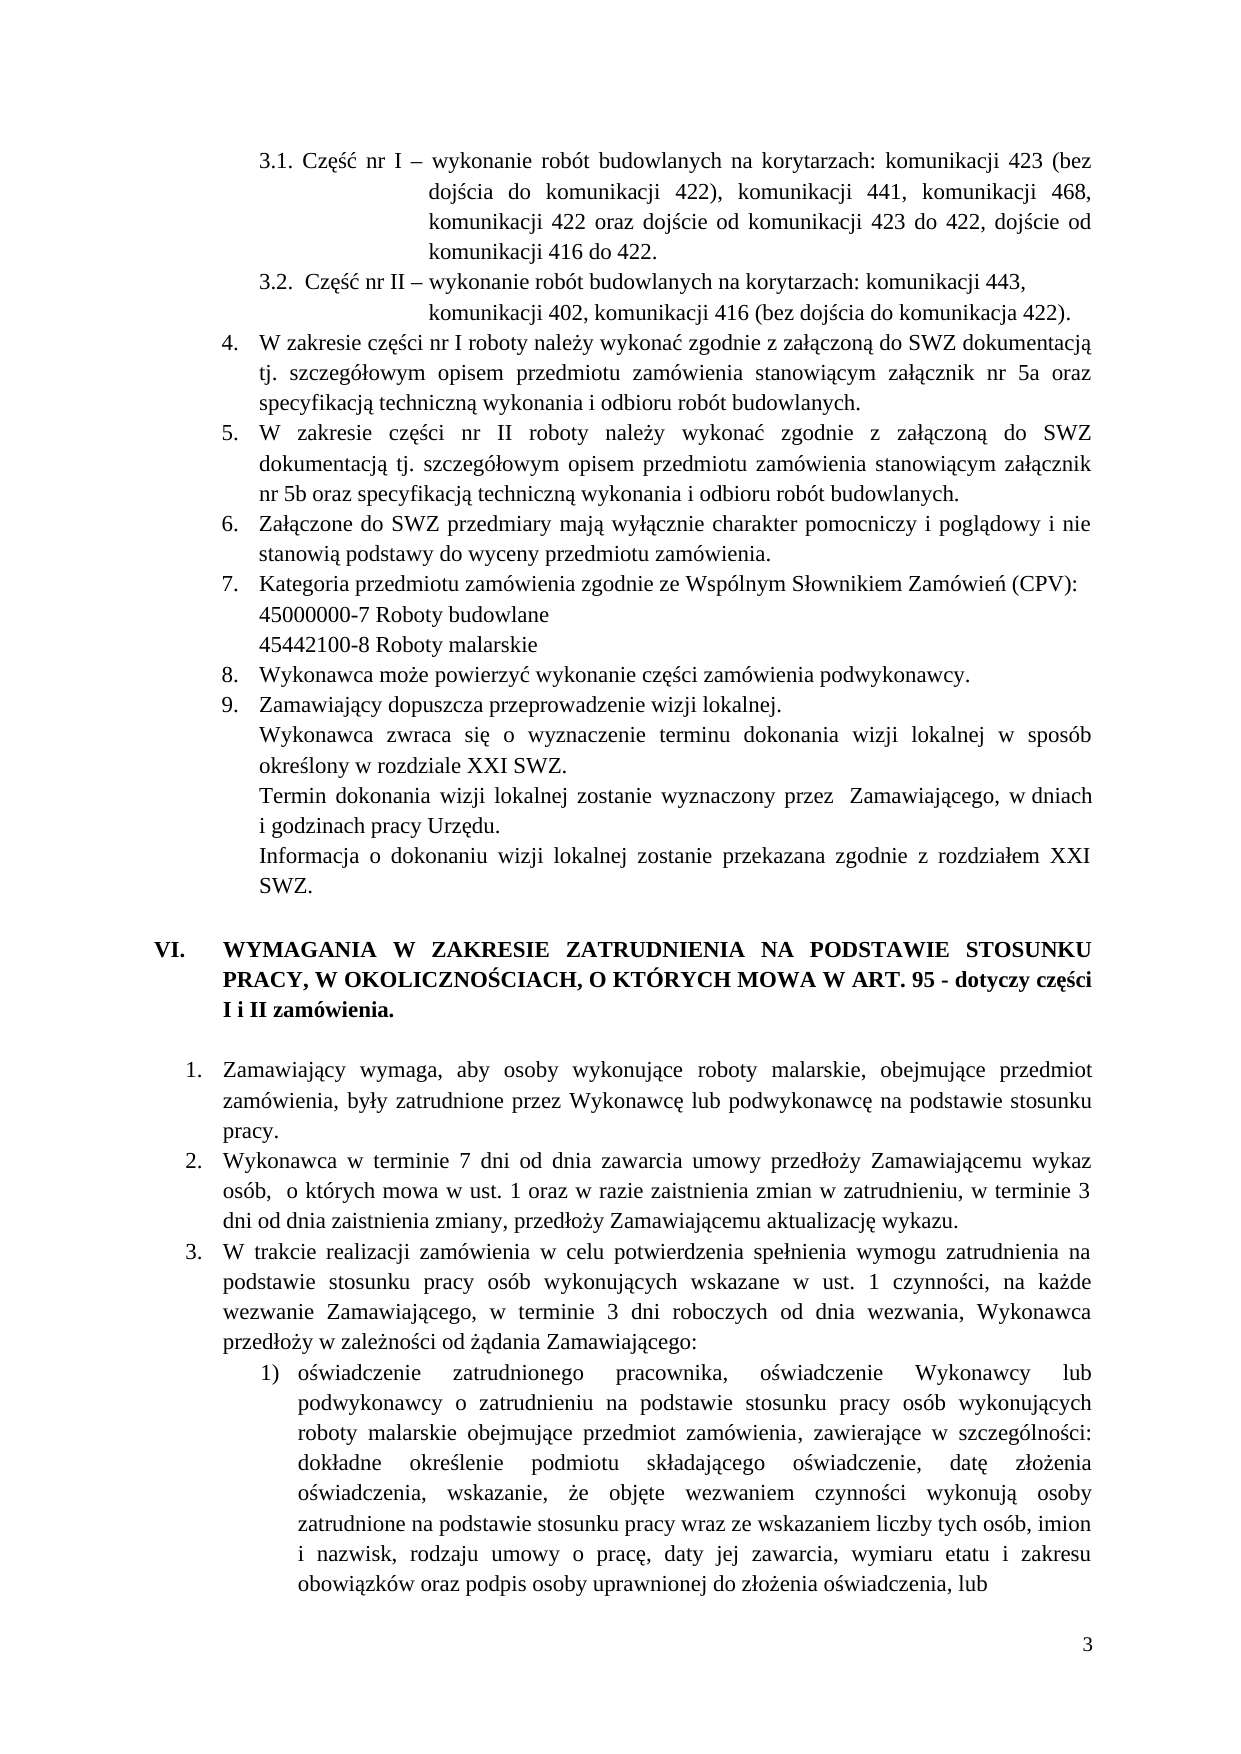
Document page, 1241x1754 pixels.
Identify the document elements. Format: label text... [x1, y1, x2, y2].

list WYMAGANIA W ZAKRESIE ZATRUDNIENIA NA PODSTAWIE STOSUNKU PRACY, W OKOLICZNOŚCIACH, O KTÓRYCH MOWA W ART. 95 - dotyczy części I i II zamówienia. [185, 936, 1093, 1022]
list Wykonawca zwraca się o wyznaczenie terminu dokonania wizji lokalnej w sposób określony w rozdziale XXI SWZ. [259, 722, 1093, 778]
list 45442100-8 Roboty malarskie [259, 631, 1093, 657]
list Kategoria przedmiotu zamówienia zgodnie ze Wspólnym Słownikiem Zamówień (CPV): 45000000-7 Roboty budowlane [221, 571, 1093, 627]
list Załączone do SWZ przedmiary mają wyłącznie charakter pomocniczy i poglądowy i nie stanowią podstawy do wyceny przedmiotu zamówienia. [221, 510, 1093, 567]
list Termin dokonania wizji lokalnej zostanie wyznaczony przez Zamawiającego, w dniach i godzinach pracy Urzędu. [259, 782, 1093, 838]
list W zakresie części nr II roboty należy wykonać zgodnie z załączoną do SWZ dokumentacją tj. szczegółowym opisem przedmiotu zamówienia stanowiącym załącznik nr 5b oraz specyfikacją techniczną wykonania i odbioru robót budowlanych. [221, 419, 1093, 506]
list oświadczenie zatrudnionego pracownika, oświadczenie Wykonawcy lub podwykonawcy o zatrudnieniu na podstawie stosunku pracy osób wykonujących roboty malarskie obejmujące przedmiot zamówienia, zawierające w szczególności: dokładne określenie podmiotu składającego oświadczenie, datę złożenia oświadczenia, wskazanie, że objęte wezwaniem czynności wykonują osoby zatrudnione na podstawie stosunku pracy wraz ze wskazaniem liczby tych osób, imion i nazwisk, rodzaju umowy o pracę, daty jej zawarcia, wymiaru etatu i zakresu obowiązków oraz podpis osoby uprawnionej do złożenia oświadczenia, lub [260, 1359, 1093, 1596]
list Wykonawca może powierzyć wykonanie części zamówienia podwykonawcy. [221, 661, 1093, 687]
list 3.2. Część nr II – wykonanie robót budowlanych na korytarzach: komunikacji 443, komunikacji 402, komunikacji 416 (bez dojścia do komunikacja 422). [259, 268, 1093, 325]
list Zamawiający wymaga, aby osoby wykonujące roboty malarskie, obejmujące przedmiot zamówienia, były zatrudnione przez Wykonawcę lub podwykonawcę na podstawie stosunku pracy. [185, 1057, 1093, 1143]
list Zamawiający dopuszcza przeprowadzenie wizji lokalnej. [221, 691, 1093, 718]
list 3.1. Część nr I – wykonanie robót budowlanych na korytarzach: komunikacji 423 (bez dojścia do komunikacji 422), komunikacji 441, komunikacji 468, komunikacji 422 oraz dojście od komunikacji 423 do 422, dojście od komunikacji 416 do 422. [259, 148, 1093, 264]
list W trakcie realizacji zamówienia w celu potwierdzenia spełnienia wymogu zatrudnienia na podstawie stosunku pracy osób wykonujących wskazane w ust. 1 czynności, na każde wezwanie Zamawiającego, w terminie 3 dni roboczych od dnia wezwania, Wykonawca przedłoży w zależności od żądania Zamawiającego: [185, 1238, 1093, 1355]
list Wykonawca w terminie 7 dni od dnia zawarcia umowy przedłoży Zamawiającemu wykaz osób, o których mowa w ust. 1 oraz w razie zaistnienia zmian w zatrudnieniu, w terminie 3 dni od dnia zaistnienia zmiany, przedłoży Zamawiającemu aktualizację wykazu. [185, 1147, 1093, 1234]
list Informacja o dokonaniu wizji lokalnej zostanie przekazana zgodnie z rozdziałem XXI SWZ. [259, 842, 1093, 899]
list W zakresie części nr I roboty należy wykonać zgodnie z załączoną do SWZ dokumentacją tj. szczegółowym opisem przedmiotu zamówienia stanowiącym załącznik nr 5a oraz specyfikacją techniczną wykonania i odbioru robót budowlanych. [221, 329, 1093, 416]
